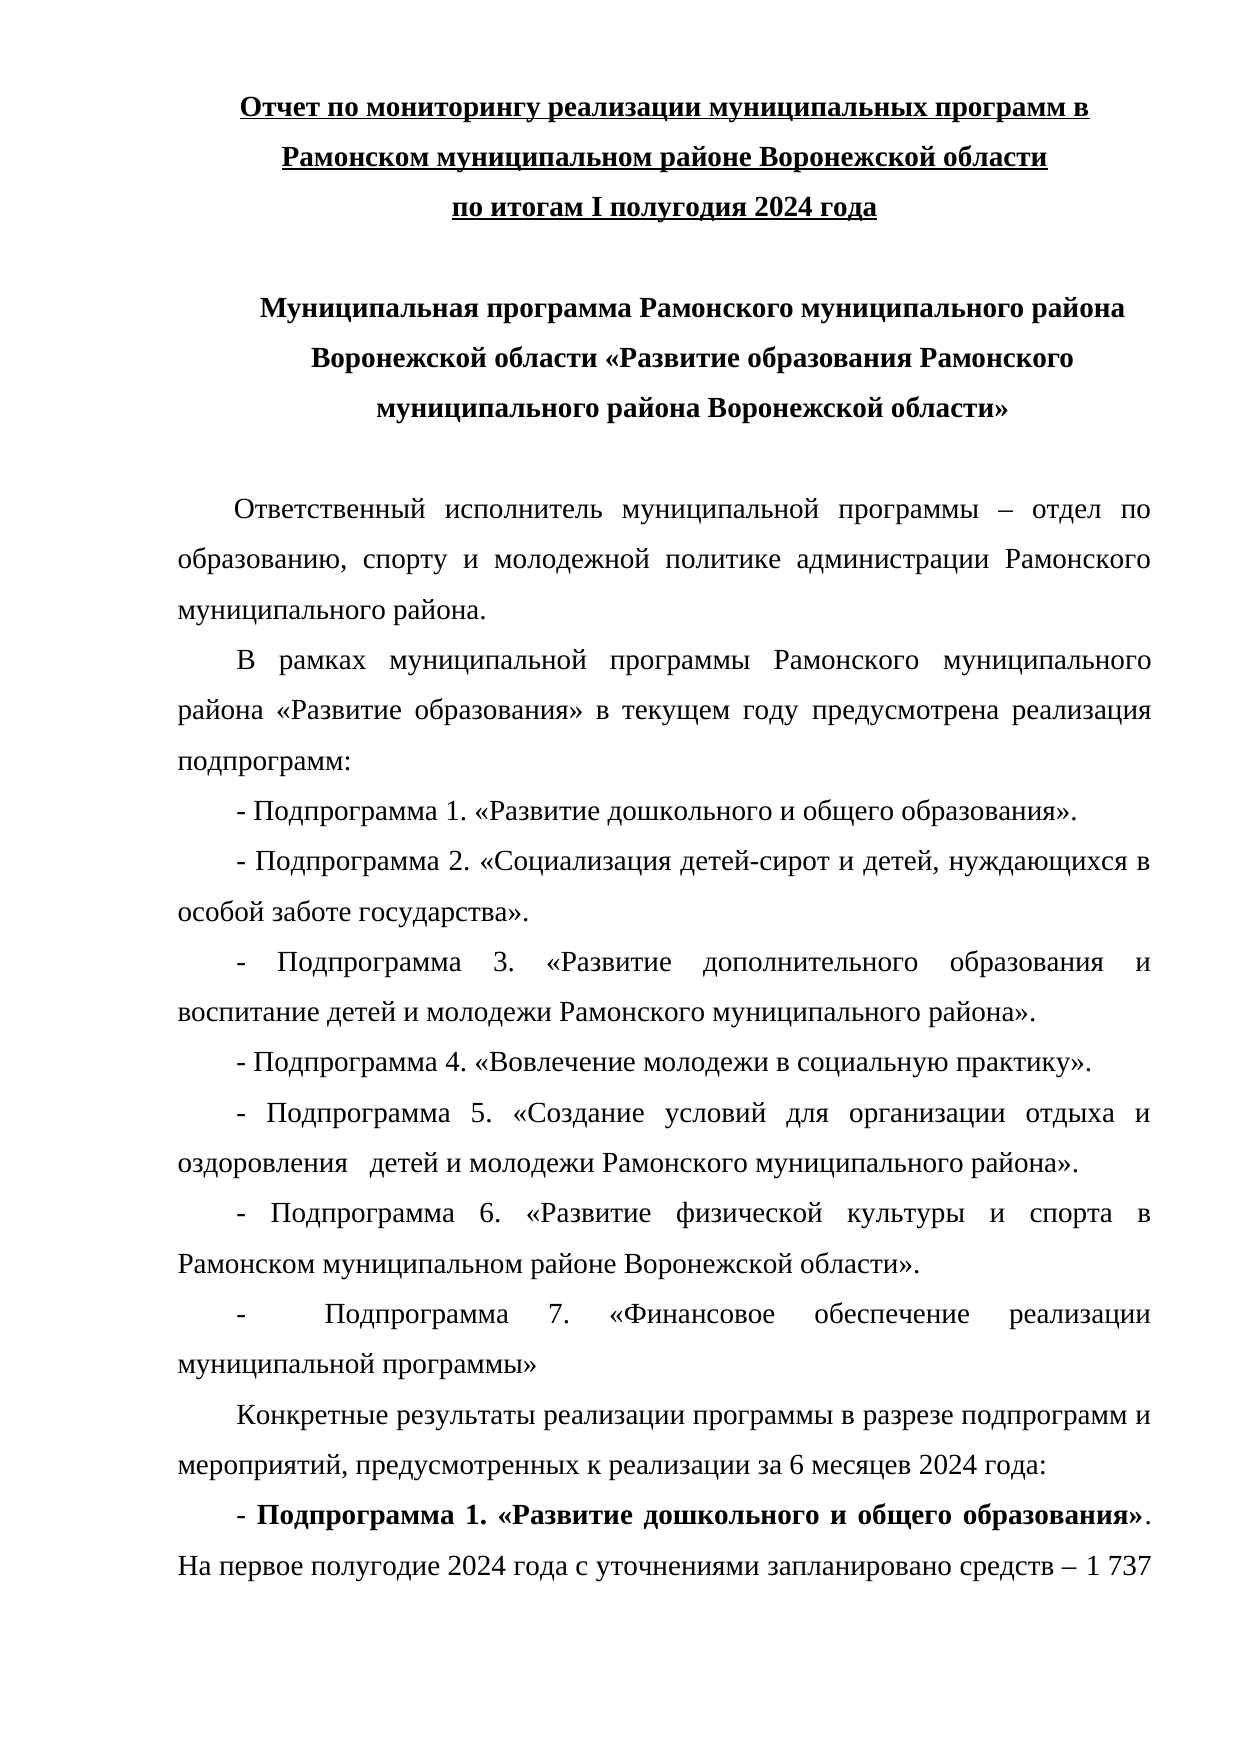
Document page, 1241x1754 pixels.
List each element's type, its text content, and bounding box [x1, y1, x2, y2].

text - Подпрограмма 2. «Социализация детей-сирот и детей, нуждающихся в особой заботе государства». [177, 843, 1152, 927]
text по итогам I полугодия 2024 года [177, 189, 1152, 223]
text Отчет по мониторингу реализации муниципальных программ в Рамонском муниципальном районе Воронежской области [177, 89, 1152, 172]
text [177, 1497, 1152, 1581]
text - Подпрограмма 4. «Вовлечение молодежи в социальную практику». [177, 1044, 1152, 1078]
text - Подпрограмма 3. «Развитие дополнительного образования и воспитание детей и молодежи Рамонского муниципального района». [177, 944, 1152, 1028]
text - Подпрограмма 6. «Развитие физической культуры и спорта в Рамонском муниципальном районе Воронежской области». [177, 1196, 1152, 1279]
text Конкретные результаты реализации программы в разрезе подпрограмм и мероприятий, предусмотренных к реализации за 6 месяцев 2024 года: [177, 1397, 1152, 1481]
text Ответственный исполнитель муниципальной программы – отдел по образованию, спорту и молодежной политике администрации Рамонского муниципального района. [177, 491, 1152, 625]
text - Подпрограмма 5. «Создание условий для организации отдыха и оздоровления детей и молодежи Рамонского муниципального района». [177, 1095, 1152, 1179]
text - Подпрограмма 7. «Финансовое обеспечение реализации муниципальной программы» [177, 1296, 1152, 1380]
list Муниципальная программа Рамонского муниципального района Воронежской области «Развитие образования Рамонского муниципального района Воронежской области» [233, 290, 1152, 424]
text - Подпрограмма 1. «Развитие дошкольного и общего образования». [177, 793, 1152, 827]
text В рамках муниципальной программы Рамонского муниципального района «Развитие образования» в текущем году предусмотрена реализация подпрограмм: [177, 642, 1152, 776]
